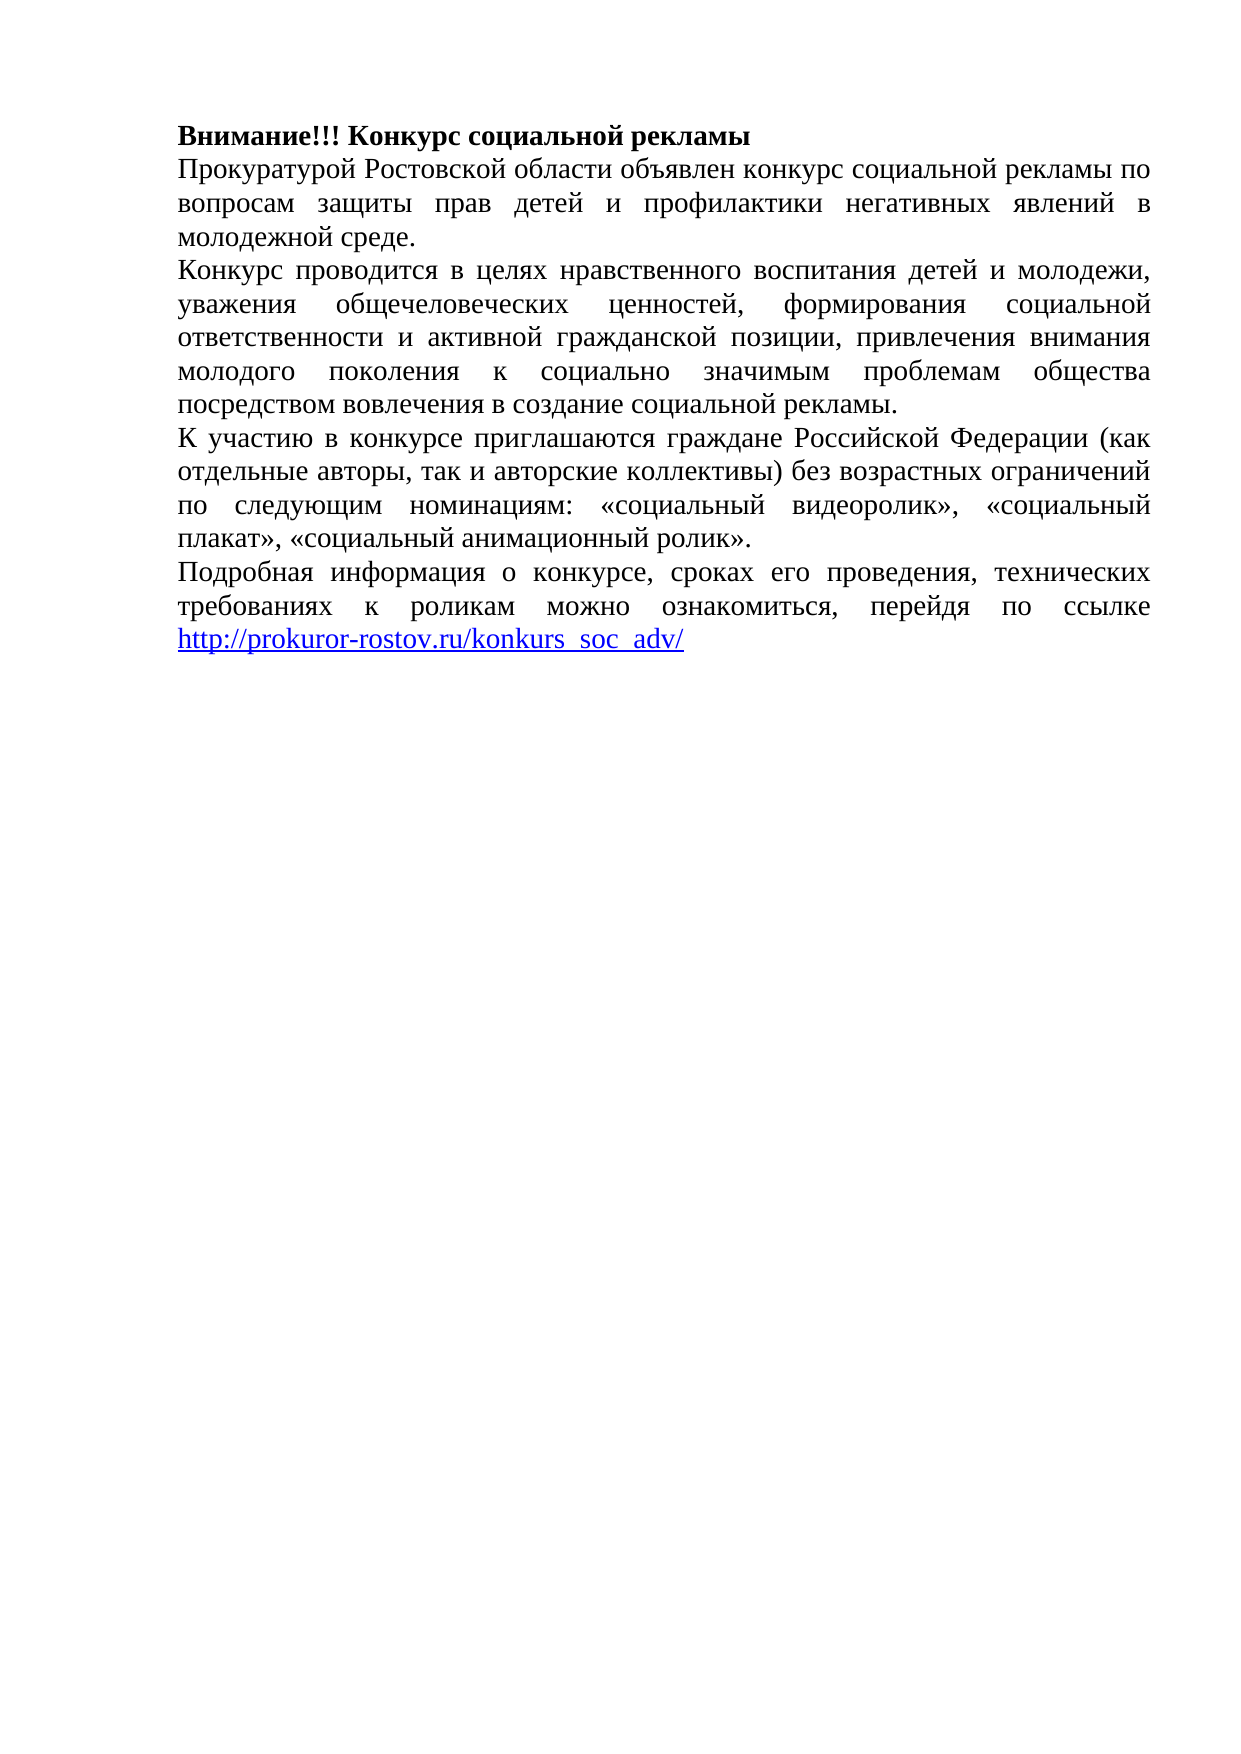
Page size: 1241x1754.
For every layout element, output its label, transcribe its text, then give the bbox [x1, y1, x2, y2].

text Внимание!!! Конкурс социальной рекламы [177, 118, 1152, 152]
text К участию в конкурсе приглашаются граждане Российской Федерации (как отдельные авторы, так и авторские коллективы) без возрастных ограничений по следующим номинациям: «социальный видеоролик», «социальный плакат», «социальный анимационный ролик». [177, 420, 1152, 554]
text Конкурс проводится в целях нравственного воспитания детей и молодежи, уважения общечеловеческих ценностей, формирования социальной ответственности и активной гражданской позиции, привлечения внимания молодого поколения к социально значимым проблемам общества посредством вовлечения в создание социальной рекламы. [177, 252, 1152, 420]
text Прокуратурой Ростовской области объявлен конкурс социальной рекламы по вопросам защиты прав детей и профилактики негативных явлений в молодежной среде. [177, 152, 1152, 252]
text Подробная информация о конкурсе, сроках его проведения, технических требованиях к роликам можно ознакомиться, перейдя по ссылке http://prokuror-rostov.ru/konkurs_soc_adv/ [177, 554, 1152, 655]
